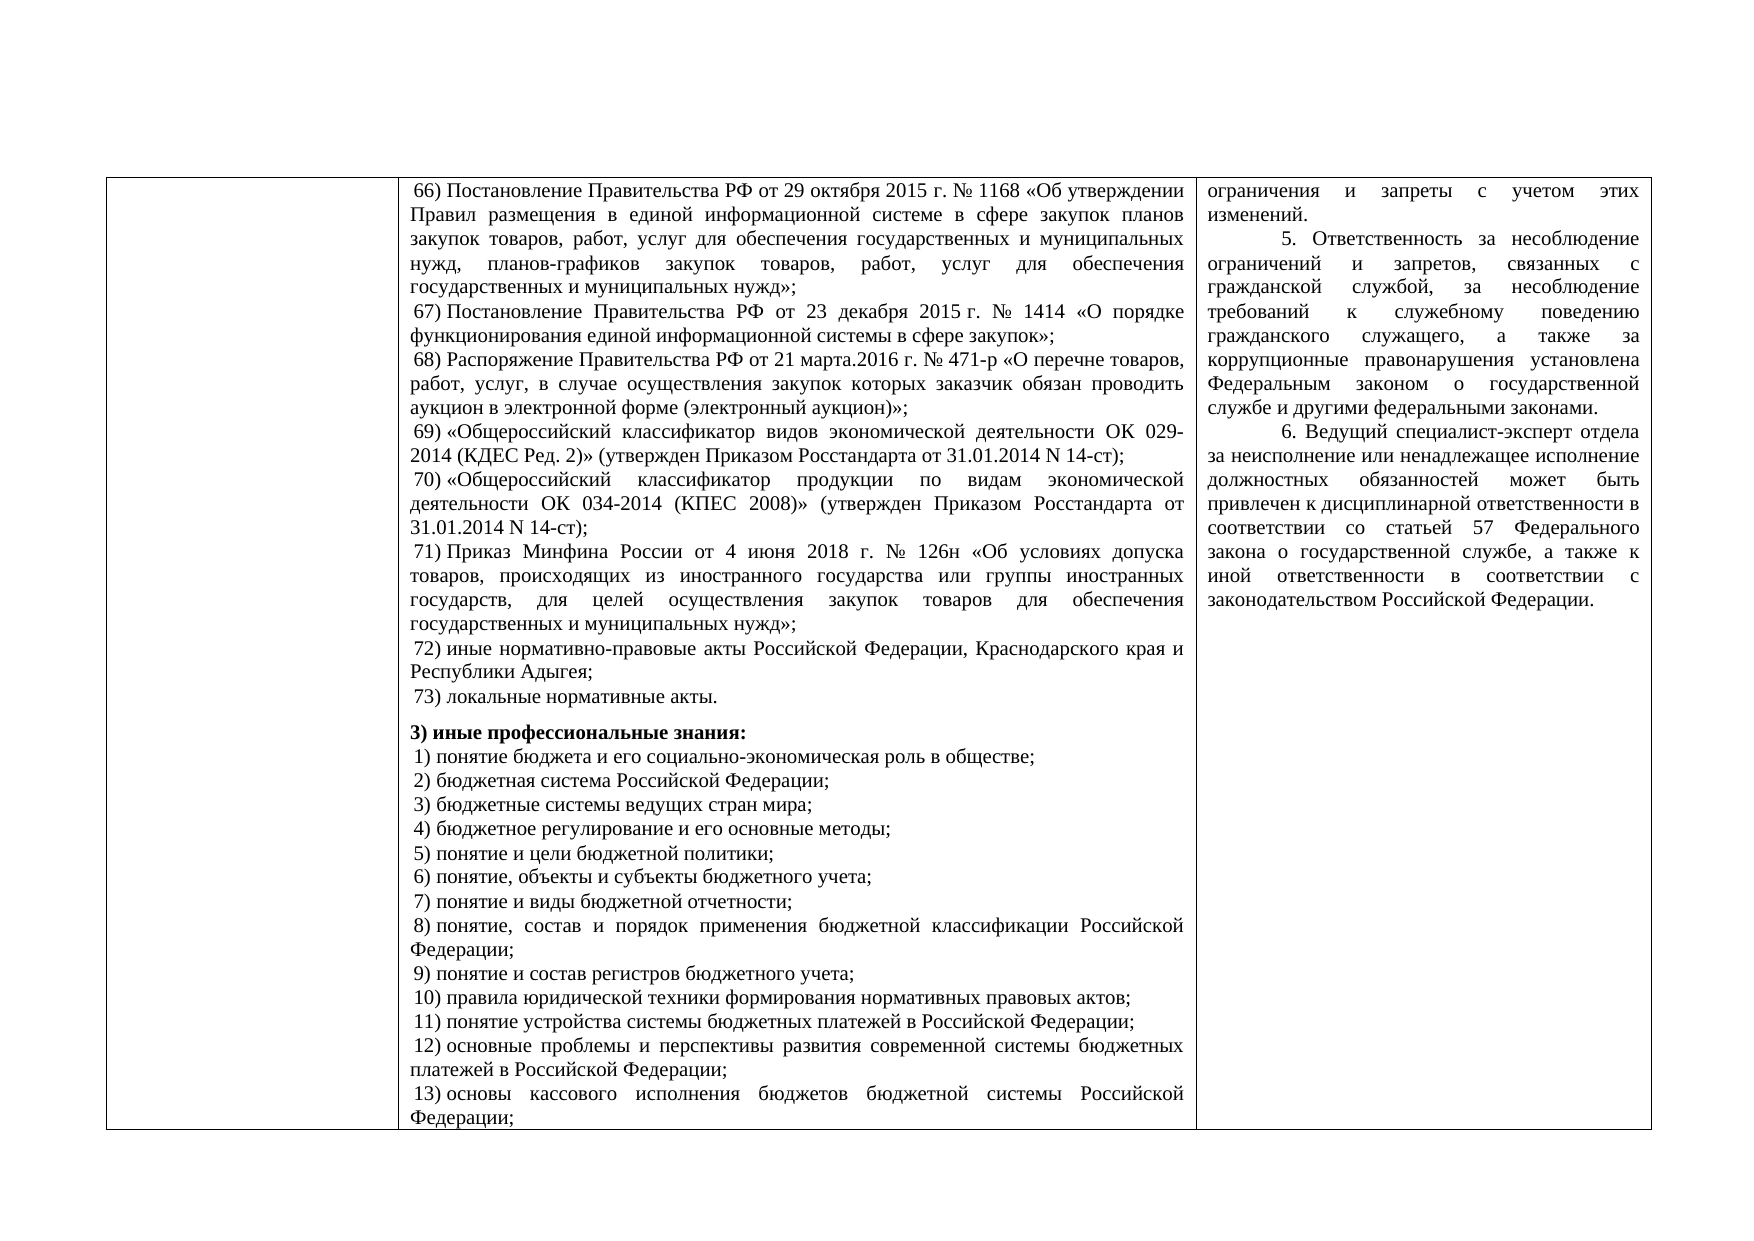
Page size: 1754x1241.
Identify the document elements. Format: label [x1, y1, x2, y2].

table_cell [107, 178, 398, 1129]
table_cell [1197, 178, 1651, 1129]
table_cell [399, 178, 1196, 1129]
